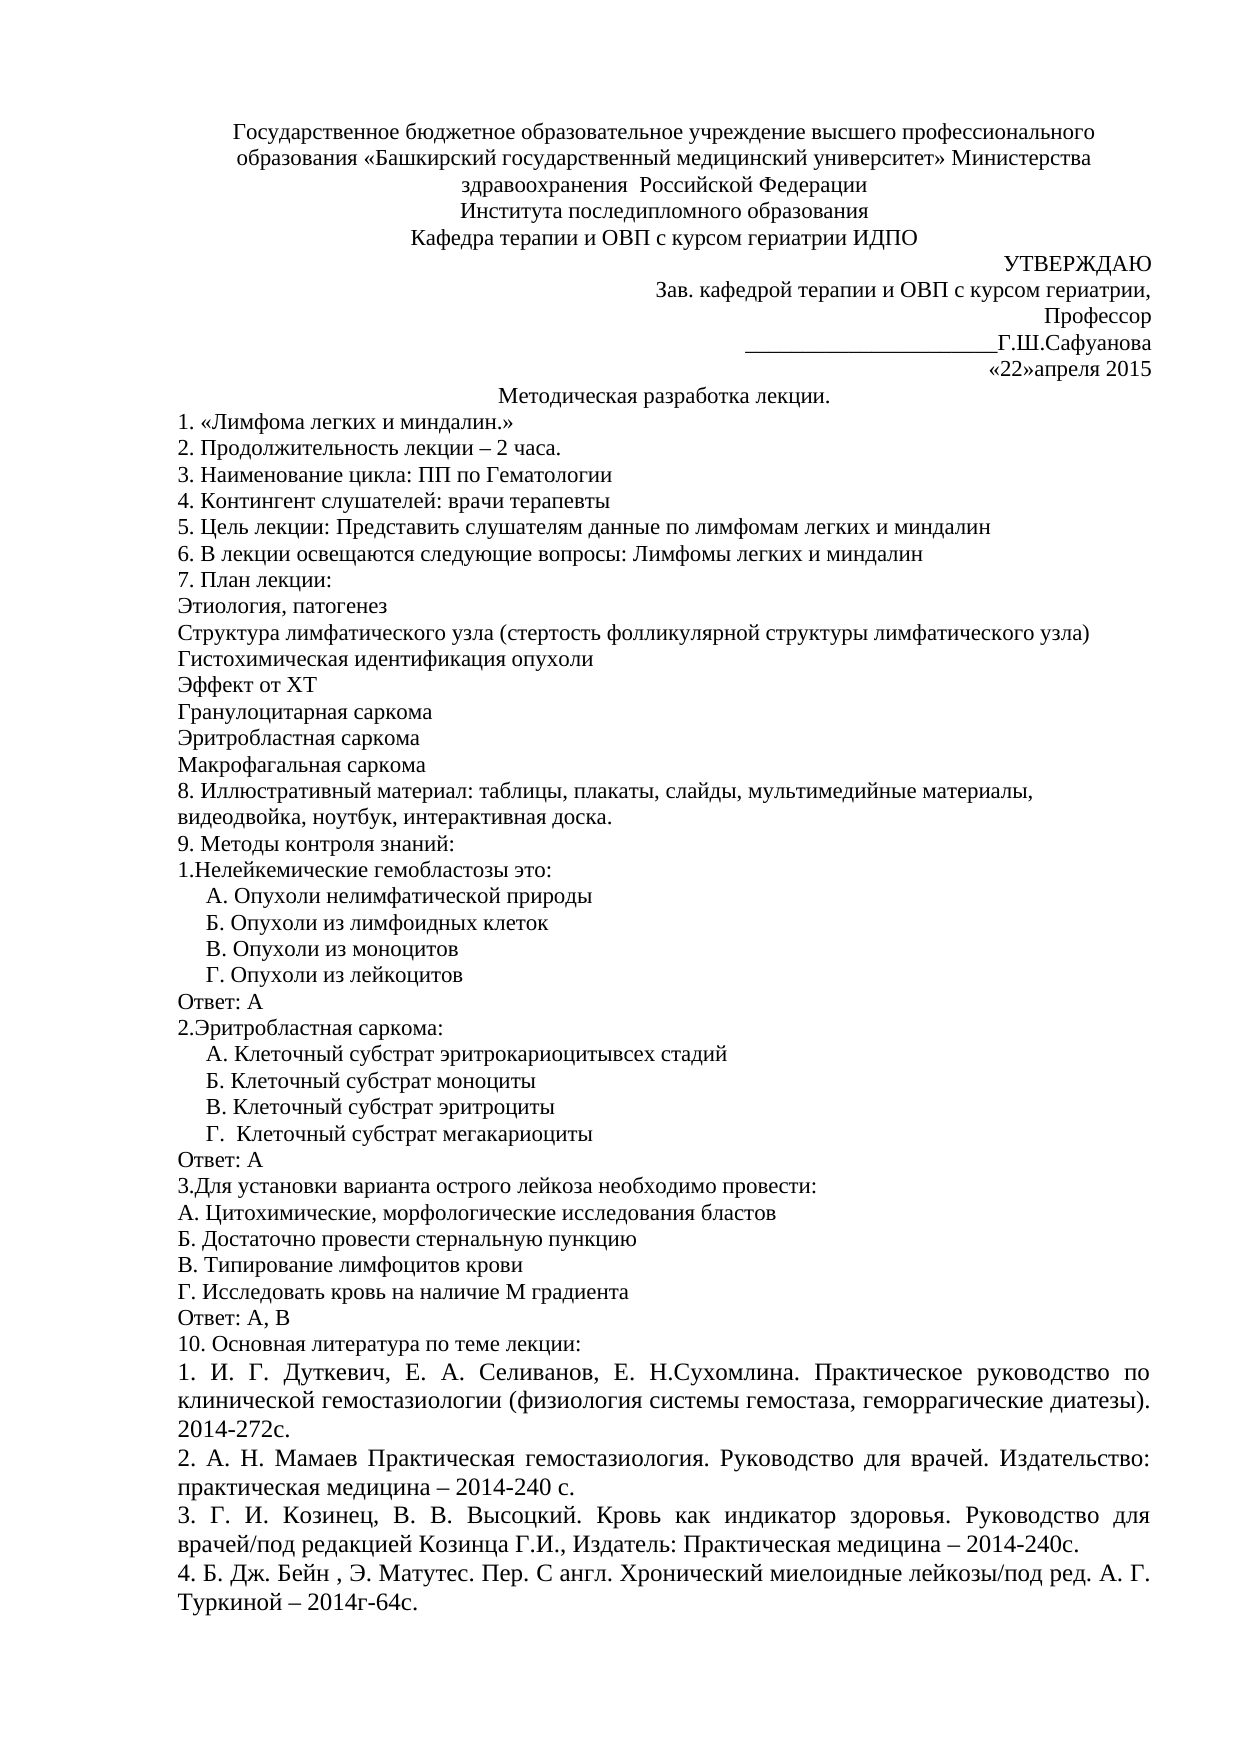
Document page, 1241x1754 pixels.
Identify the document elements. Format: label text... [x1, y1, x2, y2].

text 10. Основная литература по теме лекции: [177, 1330, 1152, 1357]
text В. Клеточный субстрат эритроциты [177, 1093, 1152, 1119]
text Эффект от ХТ [177, 672, 1152, 698]
text 4. Контингент слушателей: врачи терапевты [177, 487, 1152, 513]
text Б. Опухоли из лимфоидных клеток [177, 909, 1152, 935]
text 2. А. Н. Мамаев Практическая гемостазиология. Руководство для врачей. Издательство: практическая медицина – 2014-240 с. [177, 1443, 1152, 1501]
text Кафедра терапии и ОВП с курсом гериатрии ИДПО [177, 223, 1152, 250]
text 6. В лекции освещаются следующие вопросы: Лимфомы легких и миндалин [177, 540, 1152, 566]
text Института последипломного образования [177, 197, 1152, 223]
text 7. План лекции: [177, 566, 1152, 592]
text Ответ: А, В [177, 1304, 1152, 1330]
text Г. Клеточный субстрат мегакариоциты [177, 1119, 1152, 1146]
text Эритробластная саркома [177, 724, 1152, 751]
text А. Клеточный субстрат эритрокариоцитывсех стадий [177, 1041, 1152, 1067]
text ______________________Г.Ш.Сафуанова [177, 329, 1152, 355]
text 9. Методы контроля знаний: [177, 830, 1152, 856]
text УТВЕРЖДАЮ [177, 250, 1152, 276]
text Г. Опухоли из лейкоцитов [177, 961, 1152, 988]
text 5. Цель лекции: Представить слушателям данные по лимфомам легких и миндалин [177, 513, 1152, 540]
text Гранулоцитарная саркома [177, 698, 1152, 724]
text Профессор [177, 303, 1152, 329]
text 1. И. Г. Дуткевич, Е. А. Селиванов, Е. Н.Сухомлина. Практическое руководство по клинической гемостазиологии (физиология системы гемостаза, геморрагические диатезы). 2014-272с. [177, 1357, 1152, 1443]
text Структура лимфатического узла (стертость фолликулярной структуры лимфатического узла) [177, 619, 1152, 645]
text Макрофагальная саркома [177, 751, 1152, 777]
text 8. Иллюстративный материал: таблицы, плакаты, слайды, мультимедийные материалы, видеодвойка, ноутбук, интерактивная доска. [177, 777, 1152, 830]
text Этиология, патогенез [177, 592, 1152, 619]
text 1. «Лимфома легких и миндалин.» [177, 408, 1152, 434]
text Гистохимическая идентификация опухоли [177, 645, 1152, 672]
text 1.Нелейкемические гемобластозы это: [177, 856, 1152, 882]
text Б. Клеточный субстрат моноциты [177, 1067, 1152, 1093]
text Государственное бюджетное образовательное учреждение высшего профессионального образования «Башкирский государственный медицинский университет» Министерства здравоохранения Российской Федерации [177, 118, 1152, 197]
text 4. Б. Дж. Бейн , Э. Матутес. Пер. С англ. Хронический миелоидные лейкозы/под ред. А. Г. Туркиной – 2014г-64с. [177, 1558, 1152, 1616]
text 3.Для установки варианта острого лейкоза необходимо провести: [177, 1172, 1152, 1199]
text Г. Исследовать кровь на наличие М градиента [177, 1278, 1152, 1304]
text 3. Г. И. Козинец, В. В. Высоцкий. Кровь как индикатор здоровья. Руководство для врачей/под редакцией Козинца Г.И., Издатель: Практическая медицина – 2014-240с. [177, 1501, 1152, 1558]
text «22»апреля 2015 [177, 355, 1152, 382]
text Зав. кафедрой терапии и ОВП с курсом гериатрии, [177, 276, 1152, 303]
text 2.Эритробластная саркома: [177, 1014, 1152, 1041]
text В. Типирование лимфоцитов крови [177, 1251, 1152, 1278]
text 2. Продолжительность лекции – 2 часа. [177, 434, 1152, 461]
text А. Опухоли нелимфатической природы [177, 882, 1152, 909]
text Методическая разработка лекции. [177, 382, 1152, 408]
text 3. Наименование цикла: ПП по Гематологии [177, 461, 1152, 487]
text В. Опухоли из моноцитов [177, 935, 1152, 961]
text Ответ: А [177, 988, 1152, 1014]
text Б. Достаточно провести стернальную пункцию [177, 1225, 1152, 1251]
text Ответ: А [177, 1146, 1152, 1172]
text А. Цитохимические, морфологические исследования бластов [177, 1199, 1152, 1225]
